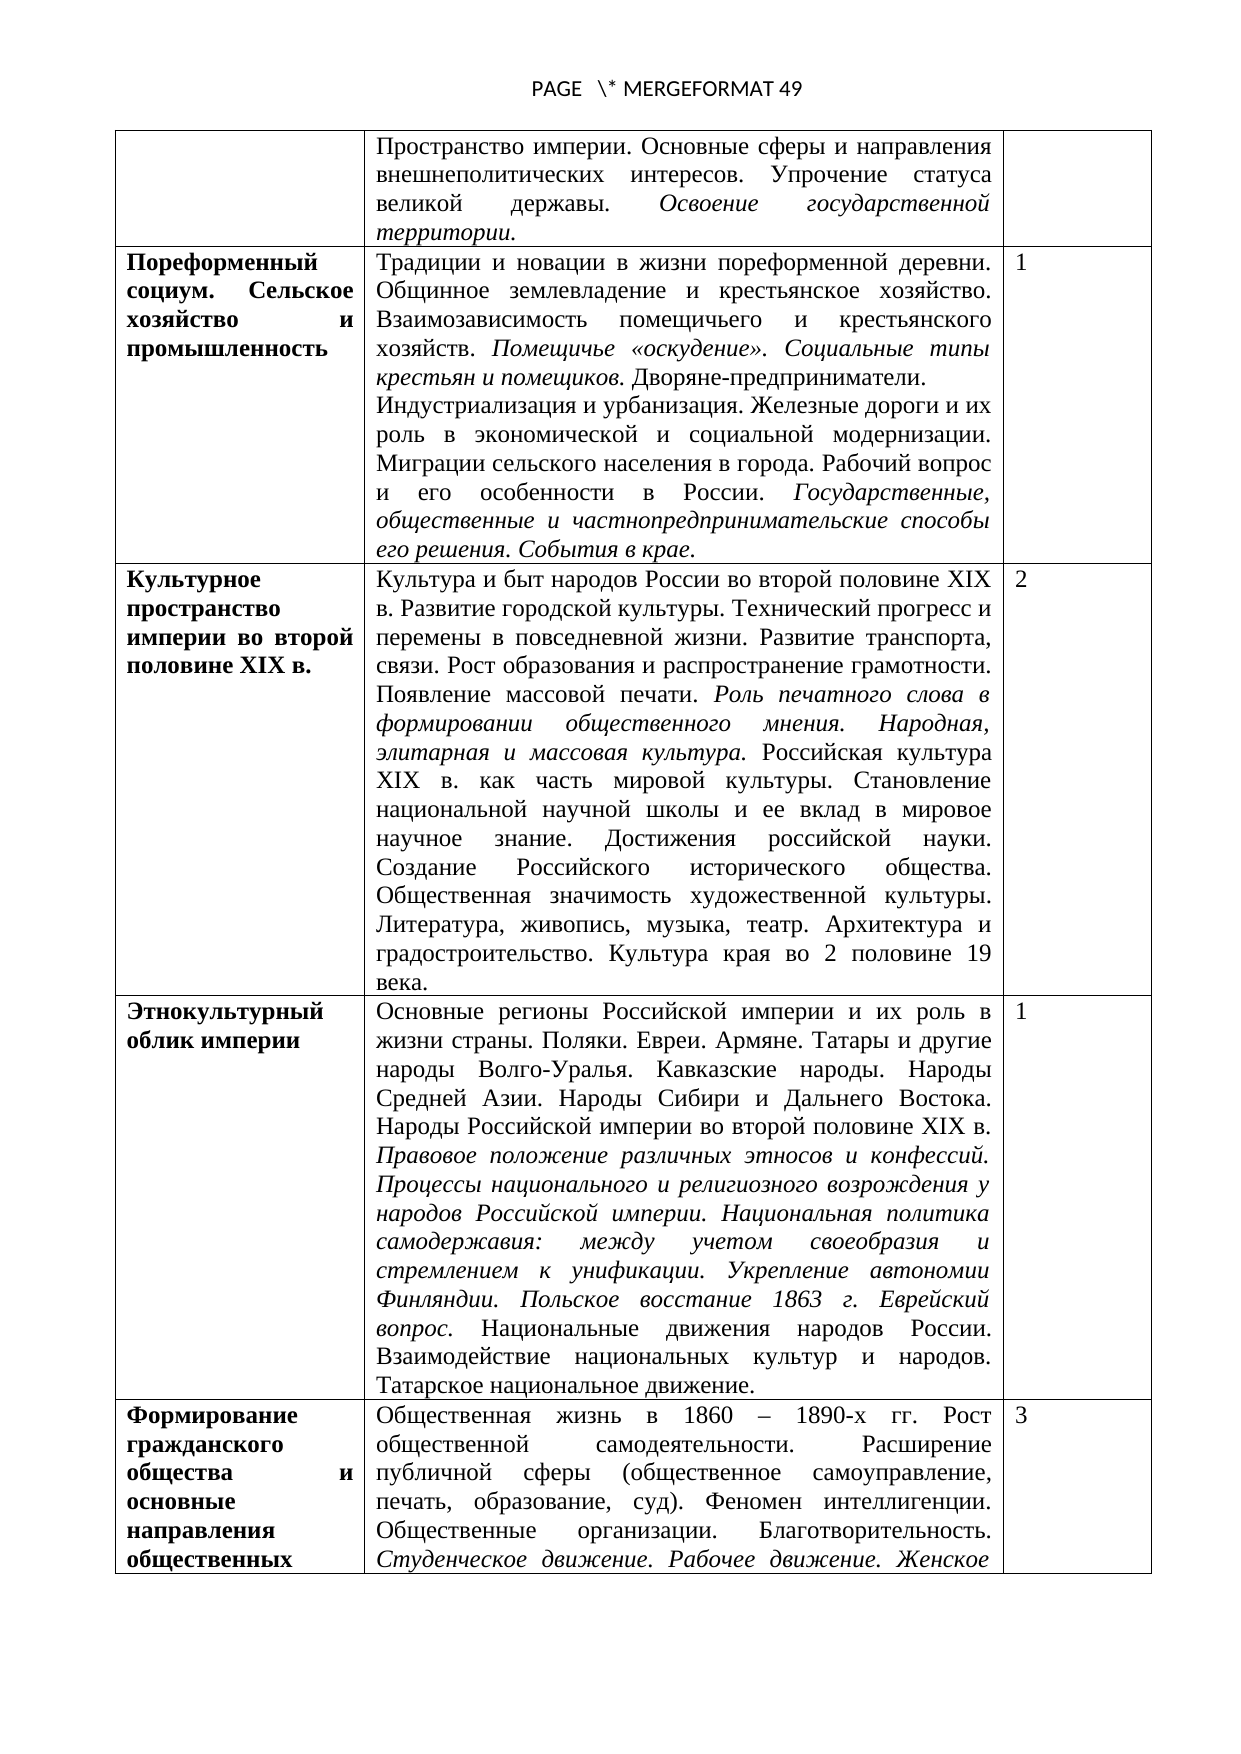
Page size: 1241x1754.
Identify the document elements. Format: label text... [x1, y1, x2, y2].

table_cell 1 [1004, 996, 1151, 1399]
table_cell 1 [1004, 247, 1151, 563]
table_cell Культурное пространство империи во второй половине XIX в. [116, 564, 364, 995]
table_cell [116, 1400, 364, 1572]
table_cell 2 [1004, 564, 1151, 995]
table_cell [365, 131, 1003, 246]
table_cell Пореформенный социум. Сельское хозяйство и промышленность [116, 247, 364, 563]
table_cell Культура и быт народов России во второй половине XIX в. Развитие городской культуры. Технический прогресс и перемены в повседневной жизни. Развитие транспорта, связи. Рост образования и распространение грамотности. Появление массовой печати. Роль печатного слова в формировании общественного мнения. Народная, элитарная и массовая культура. Российская культура XIX в. как часть мировой культуры. Становление национальной научной школы и ее вклад в мировое научное знание. Достижения российской науки. Создание Российского исторического общества. Общественная значимость художественной культуры. Литература, живопись, музыка, театр. Архитектура и градостроительство. Культура края во 2 половине 19 века. [365, 564, 1003, 995]
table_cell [116, 131, 364, 246]
table_cell 2 [1004, 131, 1151, 246]
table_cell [365, 1400, 1003, 1572]
table_cell Этнокультурный облик империи [116, 996, 364, 1399]
table_cell 3 [1004, 1400, 1151, 1572]
table_cell Традиции и новации в жизни пореформенной деревни. Общинное землевладение и крестьянское хозяйство. Взаимозависимость помещичьего и крестьянского хозяйств. Помещичье «оскудение». Социальные типы крестьян и помещиков. Дворяне-предприниматели. Индустриализация и урбанизация. Железные дороги и их роль в экономической и социальной модернизации. Миграции сельского населения в города. Рабочий вопрос и его особенности в России. Государственные, общественные и частнопредпринимательские способы его решения. События в крае. [365, 247, 1003, 563]
table_cell Основные регионы Российской империи и их роль в жизни страны. Поляки. Евреи. Армяне. Татары и другие народы Волго-Уралья. Кавказские народы. Народы Средней Азии. Народы Сибири и Дальнего Востока. Народы Российской империи во второй половине XIX в. Правовое положение различных этносов и конфессий. Процессы национального и религиозного возрождения у народов Российской империи. Национальная политика самодержавия: между учетом своеобразия и стремлением к унификации. Укрепление автономии Финляндии. Польское восстание 1863 г. Еврейский вопрос. Национальные движения народов России. Взаимодействие национальных культур и народов. Татарское национальное движение. [365, 996, 1003, 1399]
